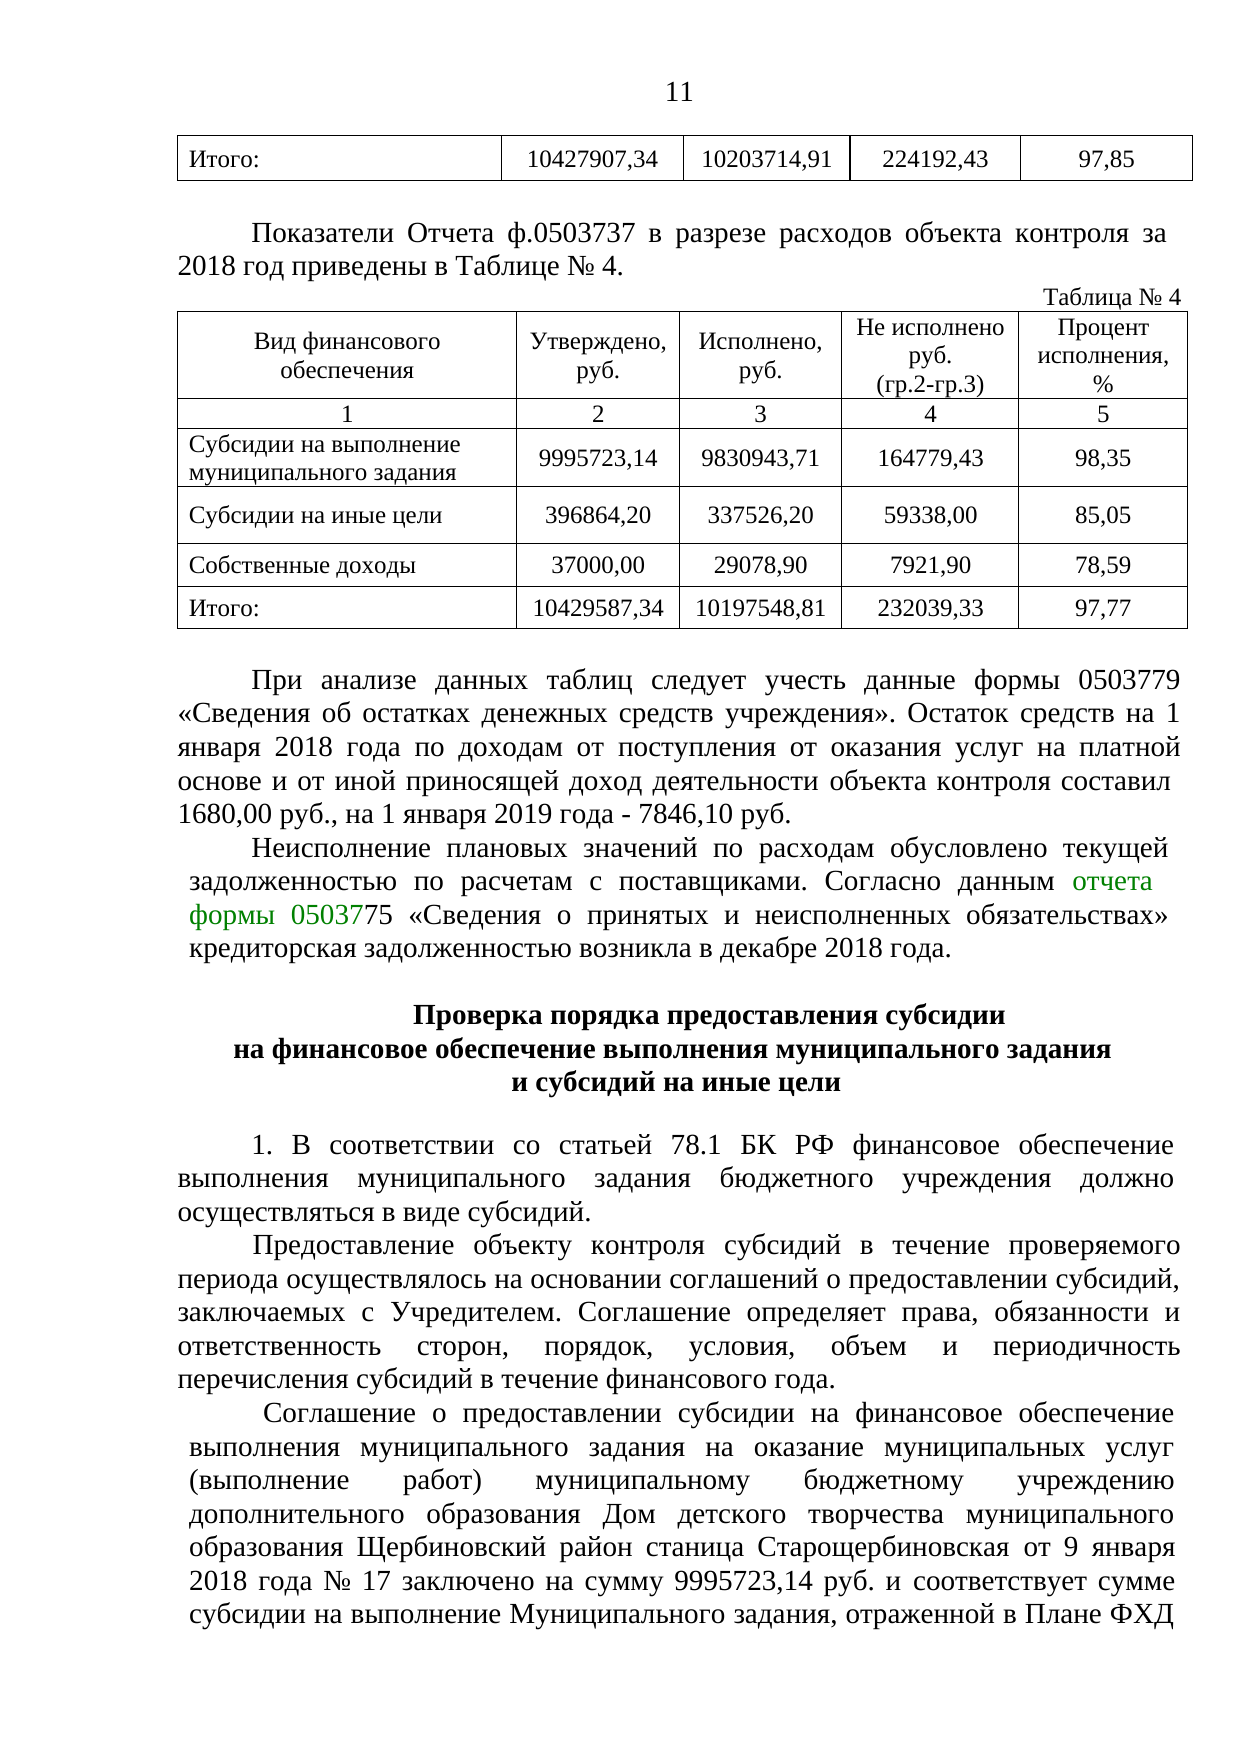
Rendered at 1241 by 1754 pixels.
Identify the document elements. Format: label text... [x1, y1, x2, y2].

table_cell 1 [178, 399, 516, 428]
table_cell 37000,00 [517, 544, 679, 586]
table_cell 10427907,34 [502, 136, 683, 180]
table_cell 2 [517, 399, 679, 428]
table_cell Итого: [178, 136, 501, 180]
table_cell 78,59 [1019, 544, 1187, 586]
table_cell 59338,00 [842, 487, 1018, 543]
text Предоставление объекту контроля субсидий в течение проверяемого периода осуществлялось на основании соглашений о предоставлении субсидий, заключаемых с Учредителем. Соглашение определяет права, обязанности и ответственность сторон, порядок, условия, объем и периодичность перечисления субсидий в течение финансового года. [177, 1227, 1181, 1395]
table_cell 29078,90 [680, 544, 841, 586]
table_header Утверждено, руб. [517, 312, 679, 398]
table_cell 97,85 [1021, 136, 1192, 180]
text При анализе данных таблиц следует учесть данные формы 0503779 «Сведения об остатках денежных средств учреждения». Остаток средств на 1 января 2018 года по доходам от поступления от оказания услуг на платной основе и от иной приносящей доход деятельности объекта контроля составил 1680,00 руб., на 1 января 2019 года - 7846,10 руб. [177, 662, 1181, 830]
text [189, 1395, 1175, 1630]
table_cell 5 [1019, 399, 1187, 428]
table_header Не исполнено руб. (гр.2-гр.3) [842, 312, 1018, 398]
table_cell 10197548,81 [680, 587, 841, 627]
table_cell 9830943,71 [680, 429, 841, 486]
table_cell 232039,33 [842, 587, 1018, 627]
text Таблица № 4 [177, 282, 1181, 311]
table_cell 337526,20 [680, 487, 841, 543]
table_cell 3 [680, 399, 841, 428]
table_header Вид финансового обеспечения [178, 312, 516, 398]
table_cell 97,77 [1019, 587, 1187, 627]
table_cell Субсидии на выполнение муниципального задания [178, 429, 516, 486]
table_header Исполнено, руб. [680, 312, 841, 398]
table_cell 4 [842, 399, 1018, 428]
table_cell 164779,43 [842, 429, 1018, 486]
table_cell Субсидии на иные цели [178, 487, 516, 543]
text Показатели Отчета ф.0503737 в разрезе расходов объекта контроля за 2018 год приведены в Таблице № 4. [177, 215, 1181, 282]
table_cell 396864,20 [517, 487, 679, 543]
table_header Процент исполнения, % [1019, 312, 1187, 398]
list Проверка порядка предоставления субсидии на финансовое обеспечение выполнения муниципального задания и субсидий на иные цели [177, 997, 1175, 1098]
table_cell 224192,43 [851, 136, 1020, 180]
table_cell 9995723,14 [517, 429, 679, 486]
table_cell Собственные доходы [178, 544, 516, 586]
table_cell 98,35 [1019, 429, 1187, 486]
text Неисполнение плановых значений по расходам обусловлено текущей задолженностью по расчетам с поставщиками. Согласно данным отчета формы 0503775 «Сведения о принятых и неисполненных обязательствах» кредиторская задолженностью возникла в декабре 2018 года. [189, 830, 1169, 964]
table_cell 10429587,34 [517, 587, 679, 627]
table_cell 7921,90 [842, 544, 1018, 586]
text 1. В соответствии со статьей 78.1 БК РФ финансовое обеспечение выполнения муниципального задания бюджетного учреждения должно осуществляться в виде субсидий. [177, 1127, 1175, 1227]
table_cell Итого: [178, 587, 516, 627]
table_cell 85,05 [1019, 487, 1187, 543]
table_cell 10203714,91 [684, 136, 849, 180]
